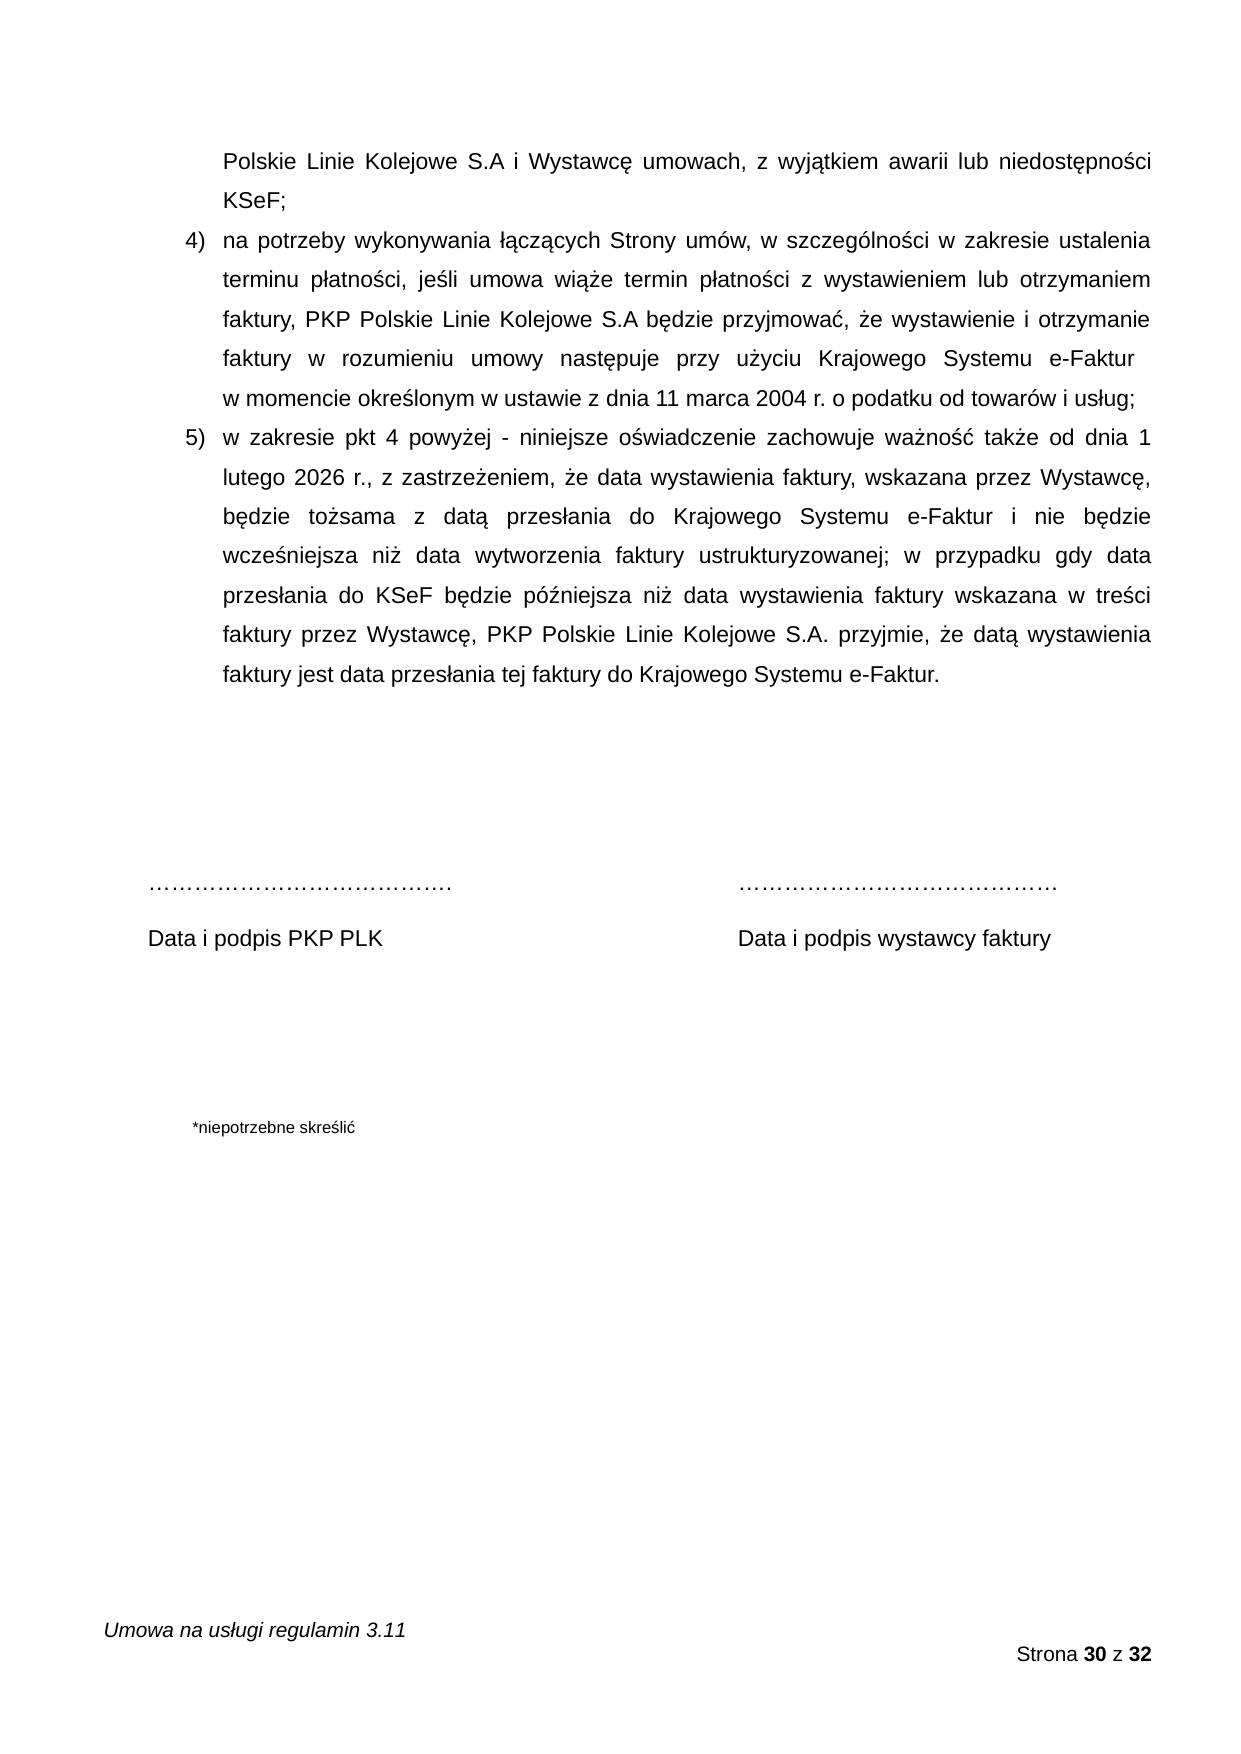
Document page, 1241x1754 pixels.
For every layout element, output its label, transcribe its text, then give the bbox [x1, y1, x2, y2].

text …………………………………. …………………………………… [148, 869, 1152, 895]
list na potrzeby wykonywania łączących Strony umów, w szczególności w zakresie ustalenia terminu płatności, jeśli umowa wiąże termin płatności z wystawieniem lub otrzymaniem faktury, PKP Polskie Linie Kolejowe S.A będzie przyjmować, że wystawienie i otrzymanie faktury w rozumieniu umowy następuje przy użyciu Krajowego Systemu e-Faktur w momencie określonym w ustawie z dnia 11 marca 2004 r. o podatku od towarów i usług; [185, 227, 1152, 411]
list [185, 148, 1152, 213]
text Data i podpis PKP PLK Data i podpis wystawcy faktury [148, 925, 1152, 951]
text *niepotrzebne skreślić [192, 1117, 1152, 1137]
list w zakresie pkt 4 powyżej - niniejsze oświadczenie zachowuje ważność także od dnia 1 lutego 2026 r., z zastrzeżeniem, że data wystawienia faktury, wskazana przez Wystawcę, będzie tożsama z datą przesłania do Krajowego Systemu e-Faktur i nie będzie wcześniejsza niż data wytworzenia faktury ustrukturyzowanej; w przypadku gdy data przesłania do KSeF będzie późniejsza niż data wystawienia faktury wskazana w treści faktury przez Wystawcę, PKP Polskie Linie Kolejowe S.A. przyjmie, że datą wystawienia faktury jest data przesłania tej faktury do Krajowego Systemu e-Faktur. [185, 424, 1152, 687]
